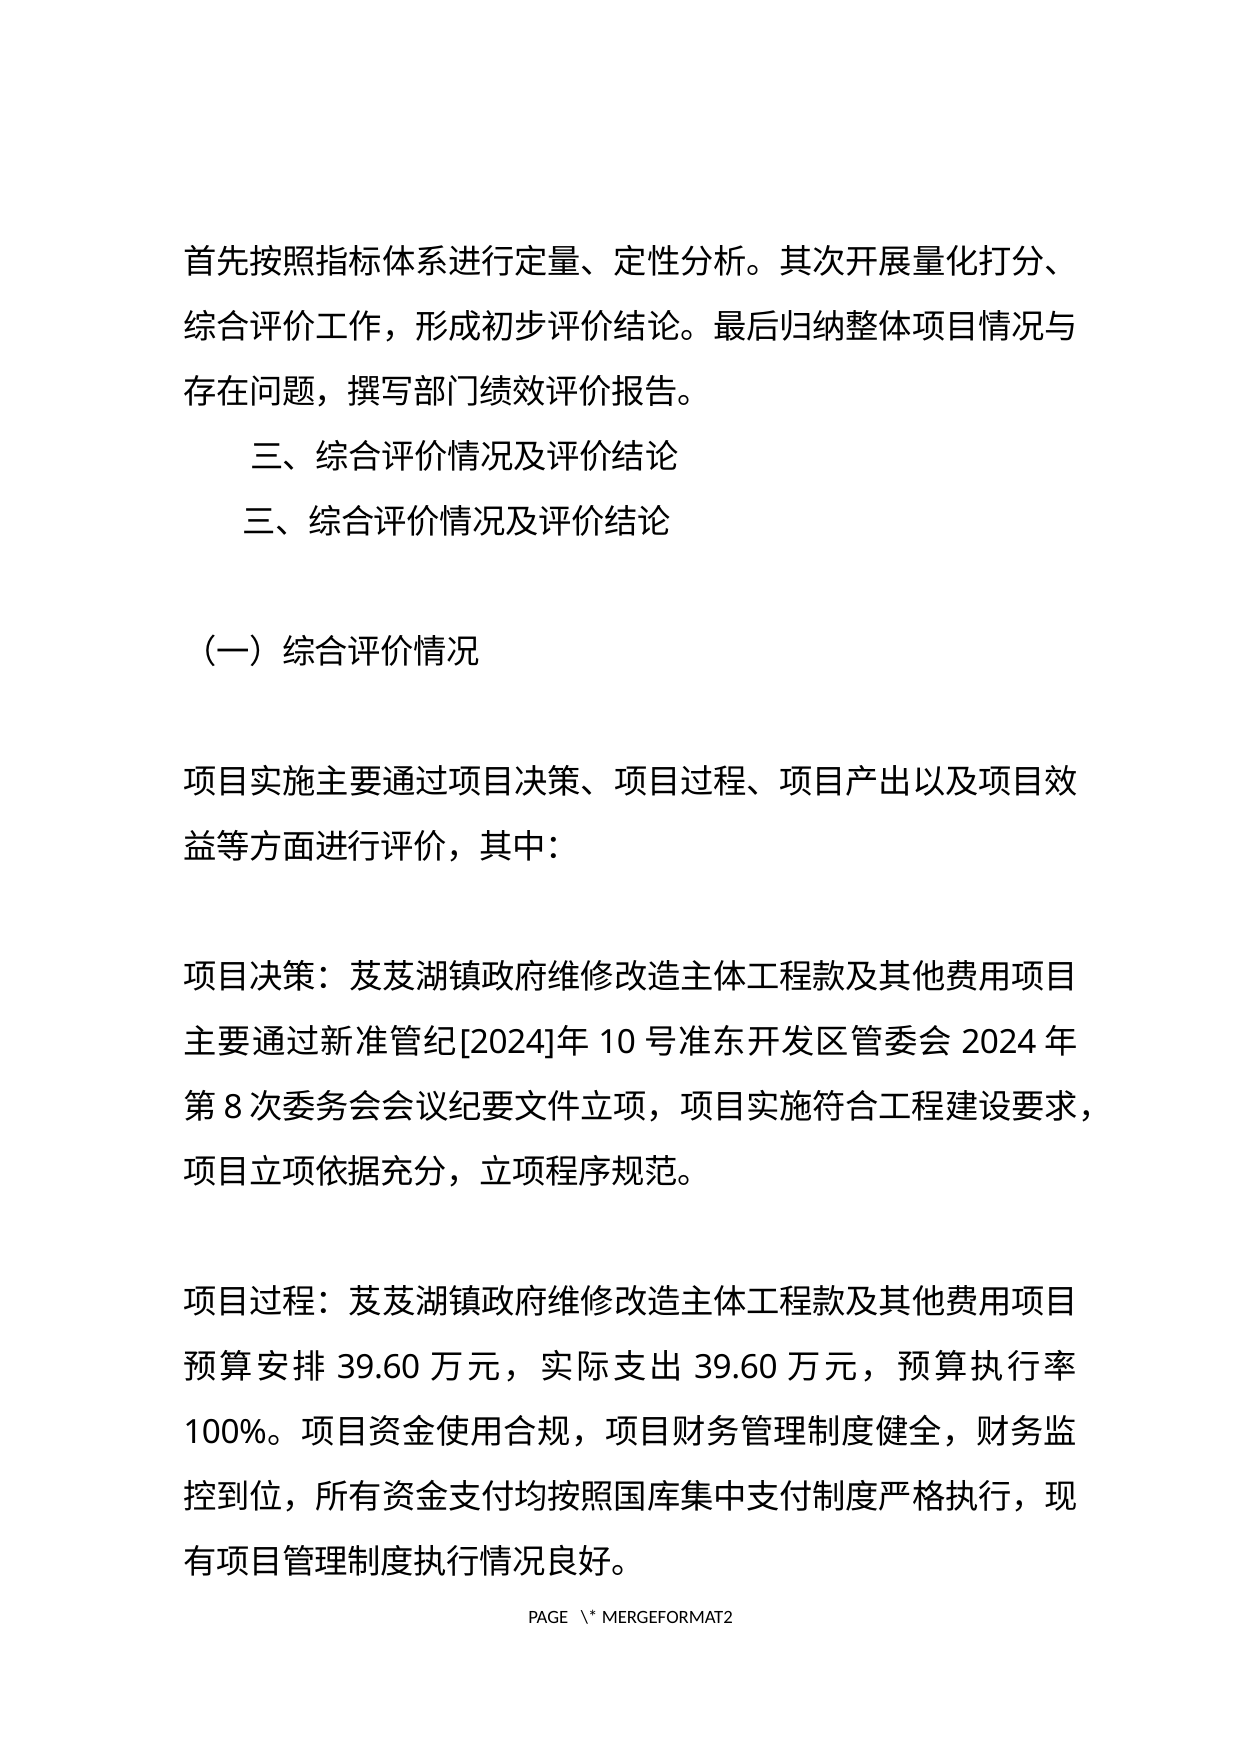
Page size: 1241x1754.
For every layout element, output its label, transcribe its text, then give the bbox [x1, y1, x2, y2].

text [183, 162, 1078, 422]
text 三、综合评价情况及评价结论 [183, 422, 1078, 487]
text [183, 487, 1078, 1592]
